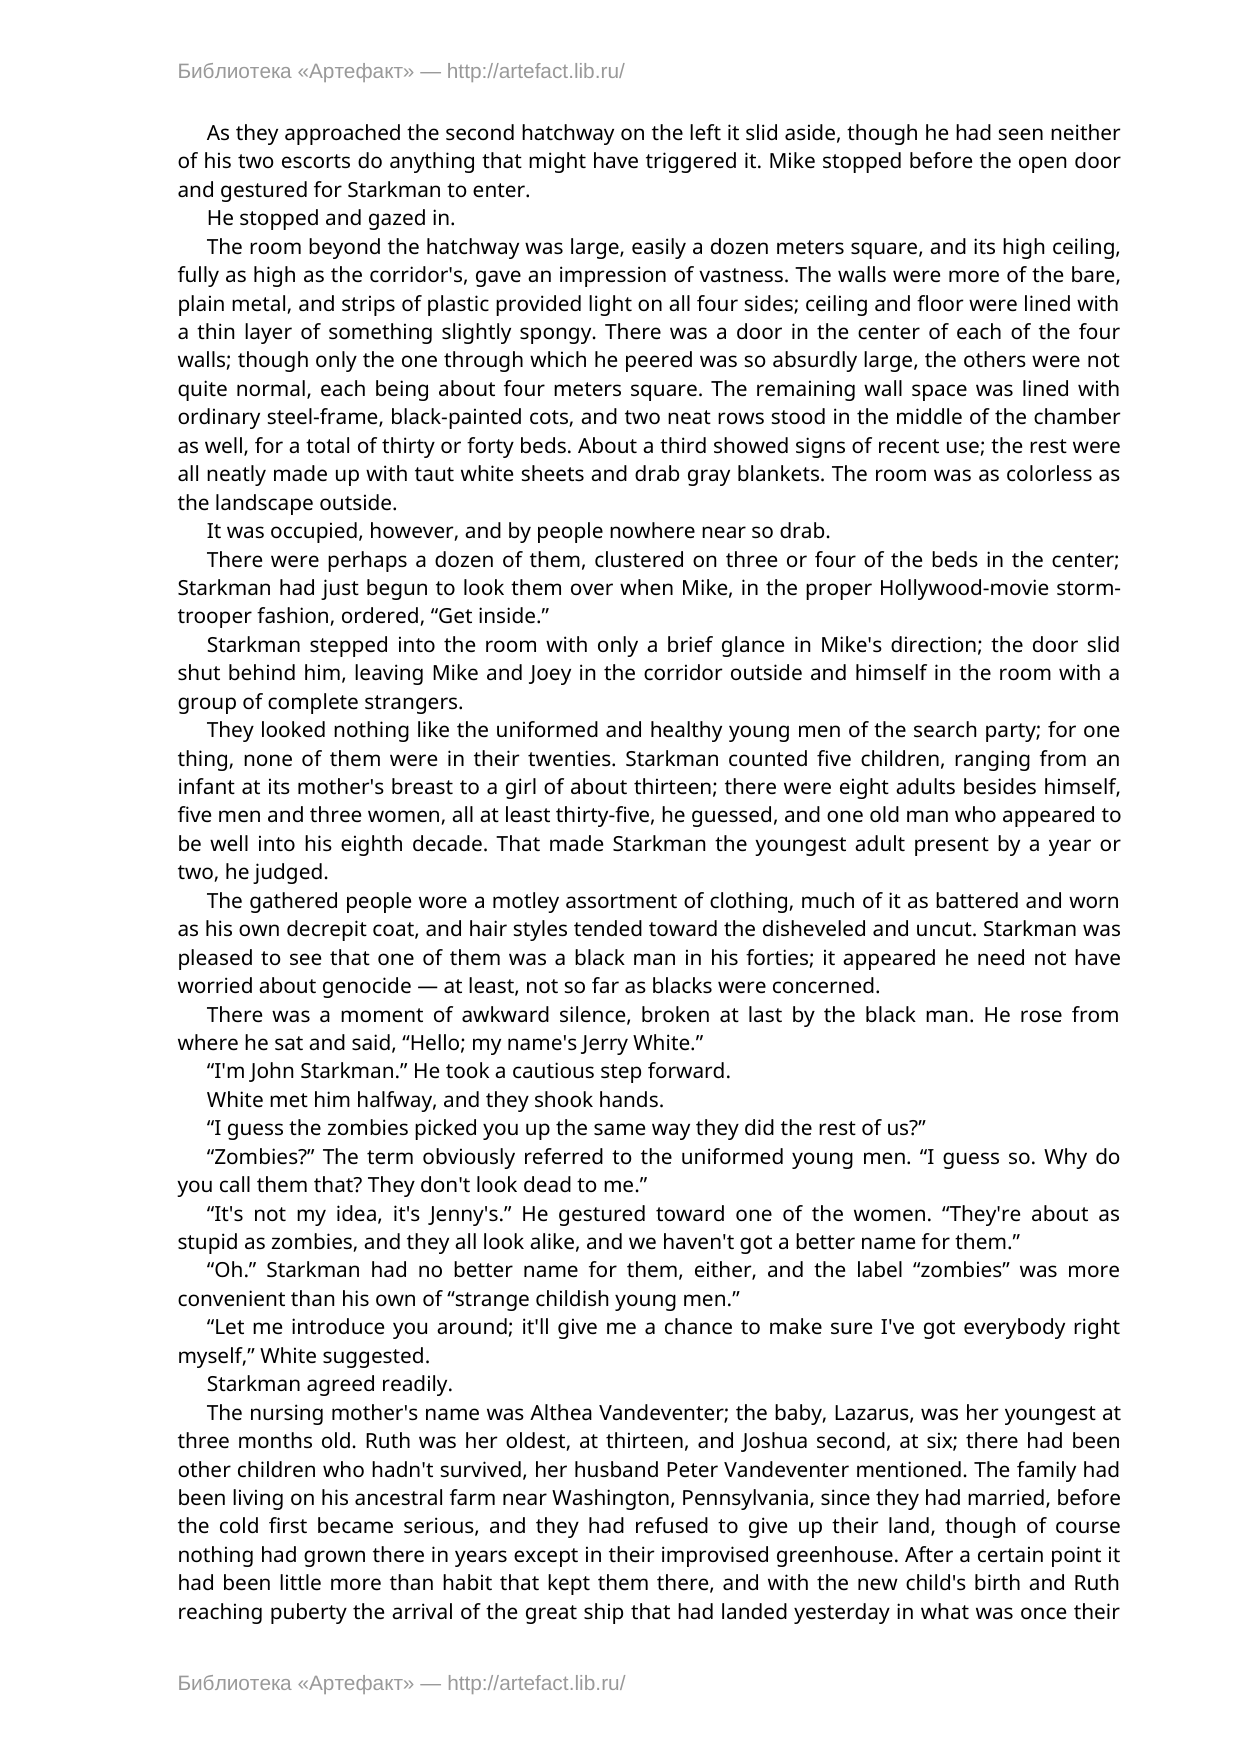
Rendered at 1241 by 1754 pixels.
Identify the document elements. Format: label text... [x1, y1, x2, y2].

text “I'm John Starkman.” He took a cautious step forward. [177, 1057, 1122, 1085]
text There was a moment of awkward silence, broken at last by the black man. He rose from where he sat and said, “Hello; my name's Jerry White.” [177, 1000, 1122, 1057]
text The room beyond the hatchway was large, easily a dozen meters square, and its high ceiling, fully as high as the corridor's, gave an impression of vastness. The walls were more of the bare, plain metal, and strips of plastic provided light on all four sides; ceiling and floor were lined with a thin layer of something slightly spongy. There was a door in the center of each of the four walls; though only the one through which he peered was so absurdly large, the others were not quite normal, each being about four meters square. The remaining wall space was lined with ordinary steel-frame, black-painted cots, and two neat rows stood in the middle of the chamber as well, for a total of thirty or forty beds. About a third showed signs of recent use; the rest were all neatly made up with taut white sheets and drab gray blankets. The room was as colorless as the landscape outside. [177, 232, 1122, 516]
text “Let me introduce you around; it'll give me a chance to make sure I've got everybody right myself,” White suggested. [177, 1312, 1122, 1369]
text He stopped and gazed in. [177, 203, 1122, 232]
text There were perhaps a dozen of them, clustered on three or four of the beds in the center; Starkman had just begun to look them over when Mike, in the proper Hollywood-movie storm-trooper fashion, ordered, “Get inside.” [177, 545, 1122, 630]
text White met him halfway, and they shook hands. [177, 1085, 1122, 1113]
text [177, 1398, 1122, 1625]
text “It's not my idea, it's Jenny's.” He gestured toward one of the women. “They're about as stupid as zombies, and they all look alike, and we haven't got a better name for them.” [177, 1199, 1122, 1256]
text “Oh.” Starkman had no better name for them, either, and the label “zombies” was more convenient than his own of “strange childish young men.” [177, 1256, 1122, 1312]
text “Zombies?” The term obviously referred to the uniformed young men. “I guess so. Why do you call them that? They don't look dead to me.” [177, 1142, 1122, 1199]
text They looked nothing like the uniformed and healthy young men of the search party; for one thing, none of them were in their twenties. Starkman counted five children, ranging from an infant at its mother's breast to a girl of about thirteen; there were eight adults besides himself, five men and three women, all at least thirty-five, he guessed, and one old man who appeared to be well into his eighth decade. That made Starkman the youngest adult present by a year or two, he judged. [177, 715, 1122, 886]
text “I guess the zombies picked you up the same way they did the rest of us?” [177, 1113, 1122, 1142]
text Starkman stepped into the room with only a brief glance in Mike's direction; the door slid shut behind him, leaving Mike and Joey in the corridor outside and himself in the room with a group of complete strangers. [177, 630, 1122, 715]
text As they approached the second hatchway on the left it slid aside, though he had seen neither of his two escorts do anything that might have triggered it. Mike stopped before the open door and gestured for Starkman to enter. [177, 118, 1122, 203]
text The gathered people wore a motley assortment of clothing, much of it as battered and worn as his own decrepit coat, and hair styles tended toward the disheveled and uncut. Starkman was pleased to see that one of them was a black man in his forties; it appeared he need not have worried about genocide — at least, not so far as blacks were concerned. [177, 886, 1122, 1000]
text Starkman agreed readily. [177, 1369, 1122, 1398]
text It was occupied, however, and by people nowhere near so drab. [177, 516, 1122, 545]
